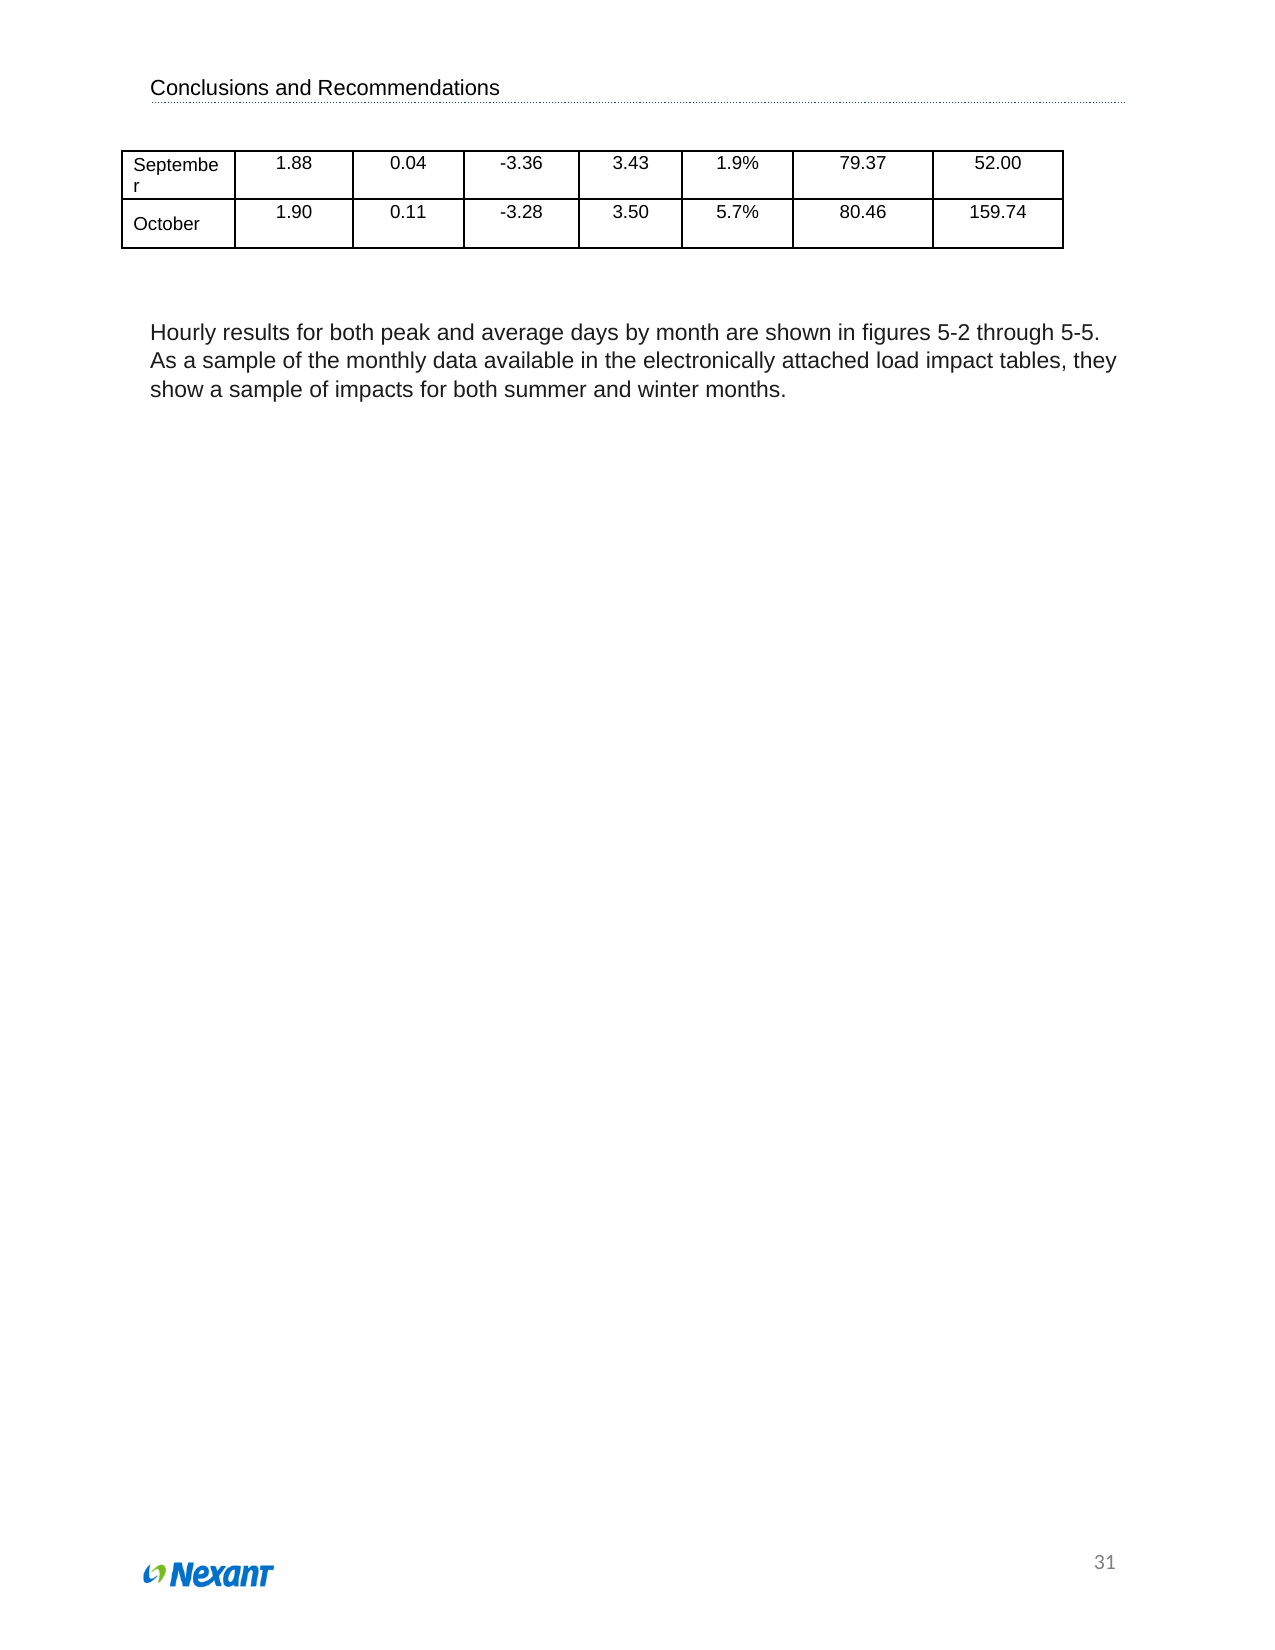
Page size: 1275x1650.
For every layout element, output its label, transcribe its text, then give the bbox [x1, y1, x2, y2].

table_cell 52.00 [934, 152, 1062, 198]
table_cell -3.36 [465, 152, 578, 198]
text Hourly results for both peak and average days by month are shown in figures 5-2 through 5-5. As a sample of the monthly data available in the electronically attached load impact tables, they show a sample of impacts for both summer and winter months. [150, 318, 1125, 403]
table_cell 3.50 [580, 200, 681, 247]
table_cell 1.90 [236, 200, 352, 247]
table_cell 1.9% [683, 152, 792, 198]
table_cell 0.11 [354, 200, 463, 247]
table_cell 159.74 [934, 200, 1062, 247]
table_cell 5.7% [683, 200, 792, 247]
table_cell -3.28 [465, 200, 578, 247]
table_cell 0.04 [354, 152, 463, 198]
table_cell October [123, 200, 234, 247]
table_cell 79.37 [794, 152, 932, 198]
table_cell 1.88 [236, 152, 352, 198]
picture [124, 1543, 293, 1605]
table_cell 80.46 [794, 200, 932, 247]
table_cell 3.43 [580, 152, 681, 198]
table_cell September [123, 152, 234, 198]
